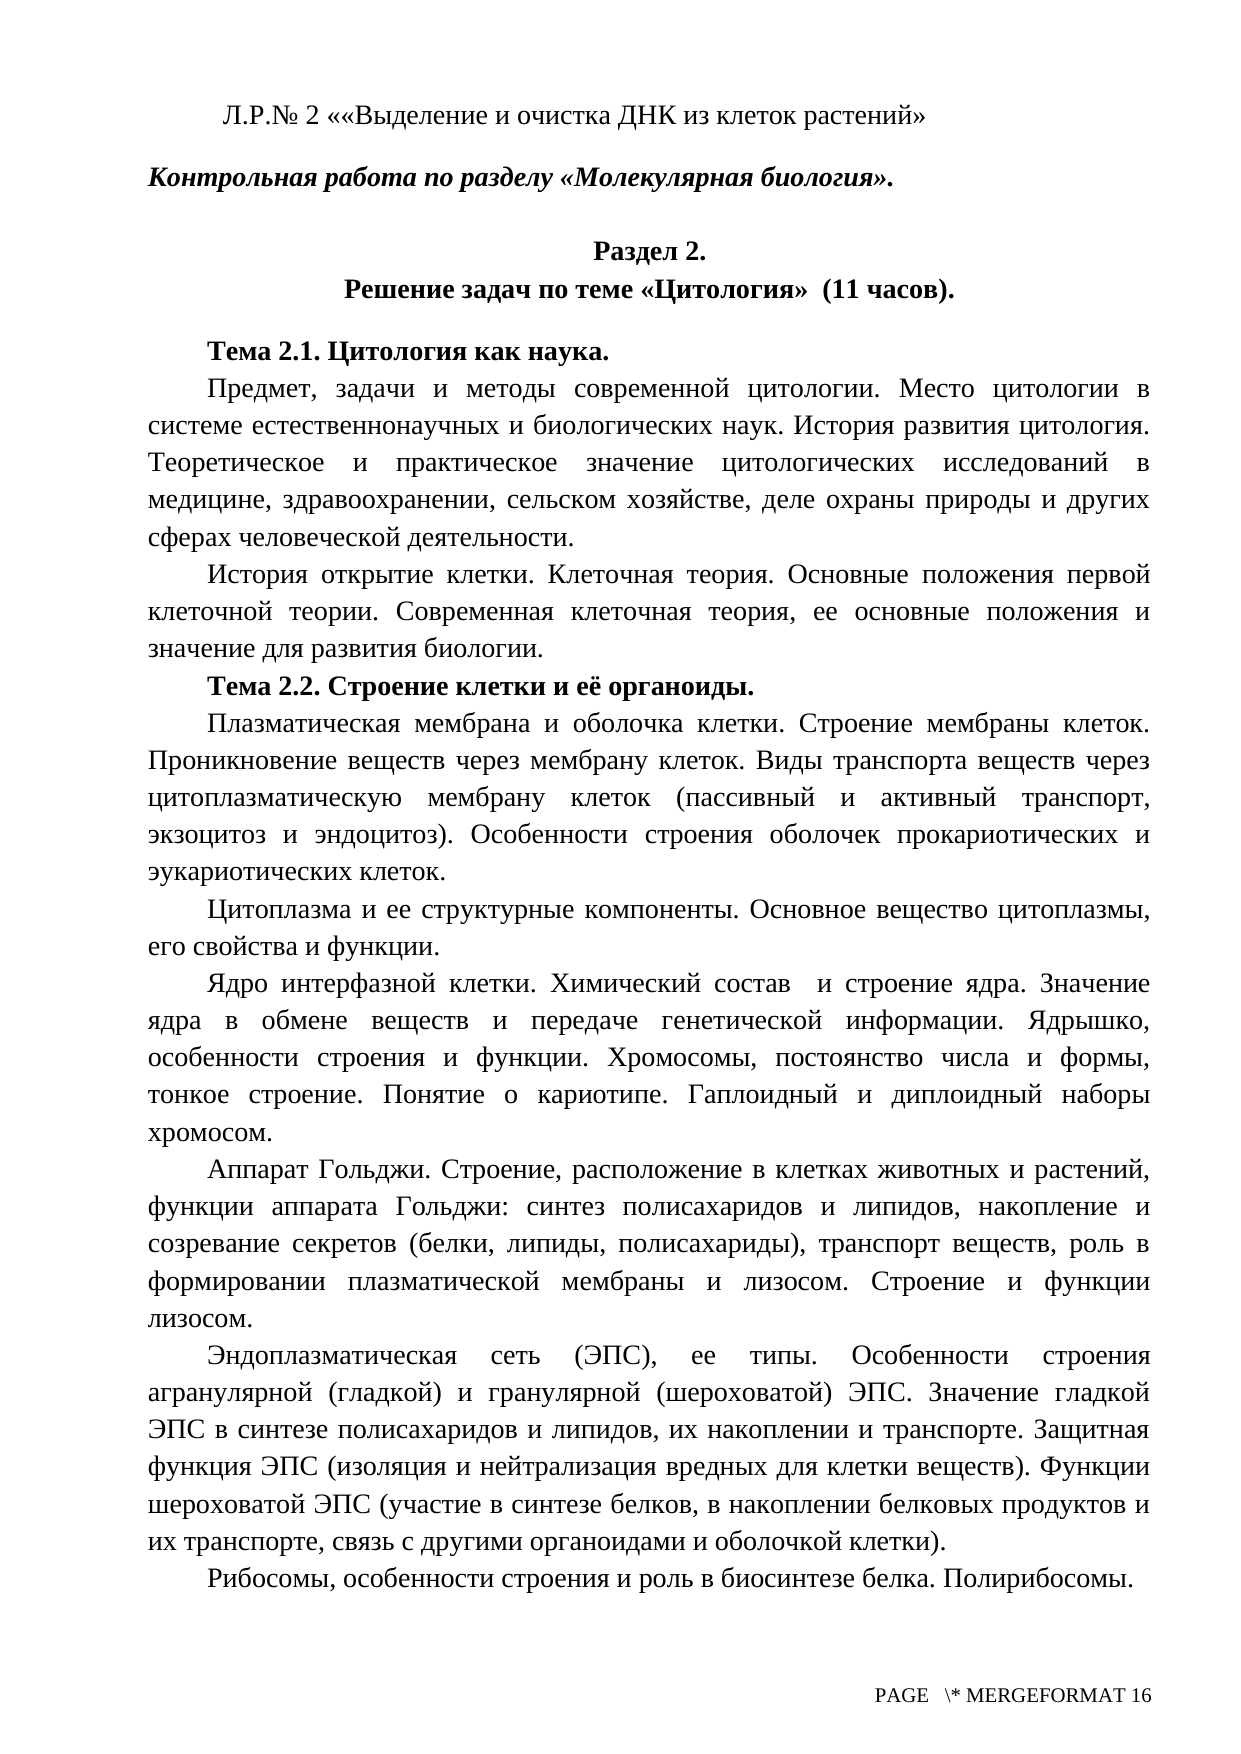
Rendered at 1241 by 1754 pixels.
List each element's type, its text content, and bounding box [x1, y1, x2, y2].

list Л.Р.№ 2 ««Выделение и очистка ДНК из клеток растений» [148, 98, 1152, 130]
text Эндоплазматическая сеть (ЭПС), ее типы. Особенности строения агранулярной (гладкой) и гранулярной (шероховатой) ЭПС. Значение гладкой ЭПС в синтезе полисахаридов и липидов, их накоплении и транспорте. Защитная функция ЭПС (изоляция и нейтрализация вредных для клетки веществ). Функции шероховатой ЭПС (участие в синтезе белков, в накоплении белковых продуктов и их транспорте, связь с другими органоидами и оболочкой клетки). [148, 1338, 1152, 1556]
text Предмет, задачи и методы современной цитологии. Место цитологии в системе естественнонаучных и биологических наук. История развития цитология. Теоретическое и практическое значение цитологических исследований в медицине, здравоохранении, сельском хозяйстве, деле охраны природы и других сферах человеческой деятельности. [148, 371, 1152, 552]
text Аппарат Гольджи. Строение, расположение в клетках животных и растений, функции аппарата Гольджи: синтез полисахаридов и липидов, накопление и созревание секретов (белки, липиды, полисахариды), транспорт веществ, роль в формировании плазматической мембраны и лизосом. Строение и функции лизосом. [148, 1152, 1152, 1333]
text Ядро интерфазной клетки. Химический состав и строение ядра. Значение ядра в обмене веществ и передаче генетической информации. Ядрышко, особенности строения и функции. Хромосомы, постоянство числа и формы, тонкое строение. Понятие о кариотипе. Гаплоидный и диплоидный наборы хромосом. [148, 966, 1152, 1147]
text История открытие клетки. Клеточная теория. Основные положения первой клеточной теории. Современная клеточная теория, ее основные положения и значение для развития биологии. [148, 557, 1152, 664]
text Решение задач по теме «Цитология» (11 часов). [148, 272, 1152, 304]
text Цитоплазма и ее структурные компоненты. Основное вещество цитоплазмы, его свойства и функции. [148, 892, 1152, 961]
text Тема 2.1. Цитология как наука. [148, 334, 1152, 366]
text Тема 2.2. Строение клетки и её органоиды. [148, 668, 1152, 701]
text Рибосомы, особенности строения и роль в биосинтезе белка. Полирибосомы. [148, 1561, 1152, 1593]
text Раздел 2. [148, 234, 1152, 267]
text Плазматическая мембрана и оболочка клетки. Строение мембраны клеток. Проникновение веществ через мембрану клеток. Виды транспорта веществ через цитоплазматическую мембрану клеток (пассивный и активный транспорт, экзоцитоз и эндоцитоз). Особенности строения оболочек прокариотических и эукариотических клеток. [148, 706, 1152, 887]
text Контрольная работа по разделу «Молекулярная биология». [148, 160, 1152, 192]
